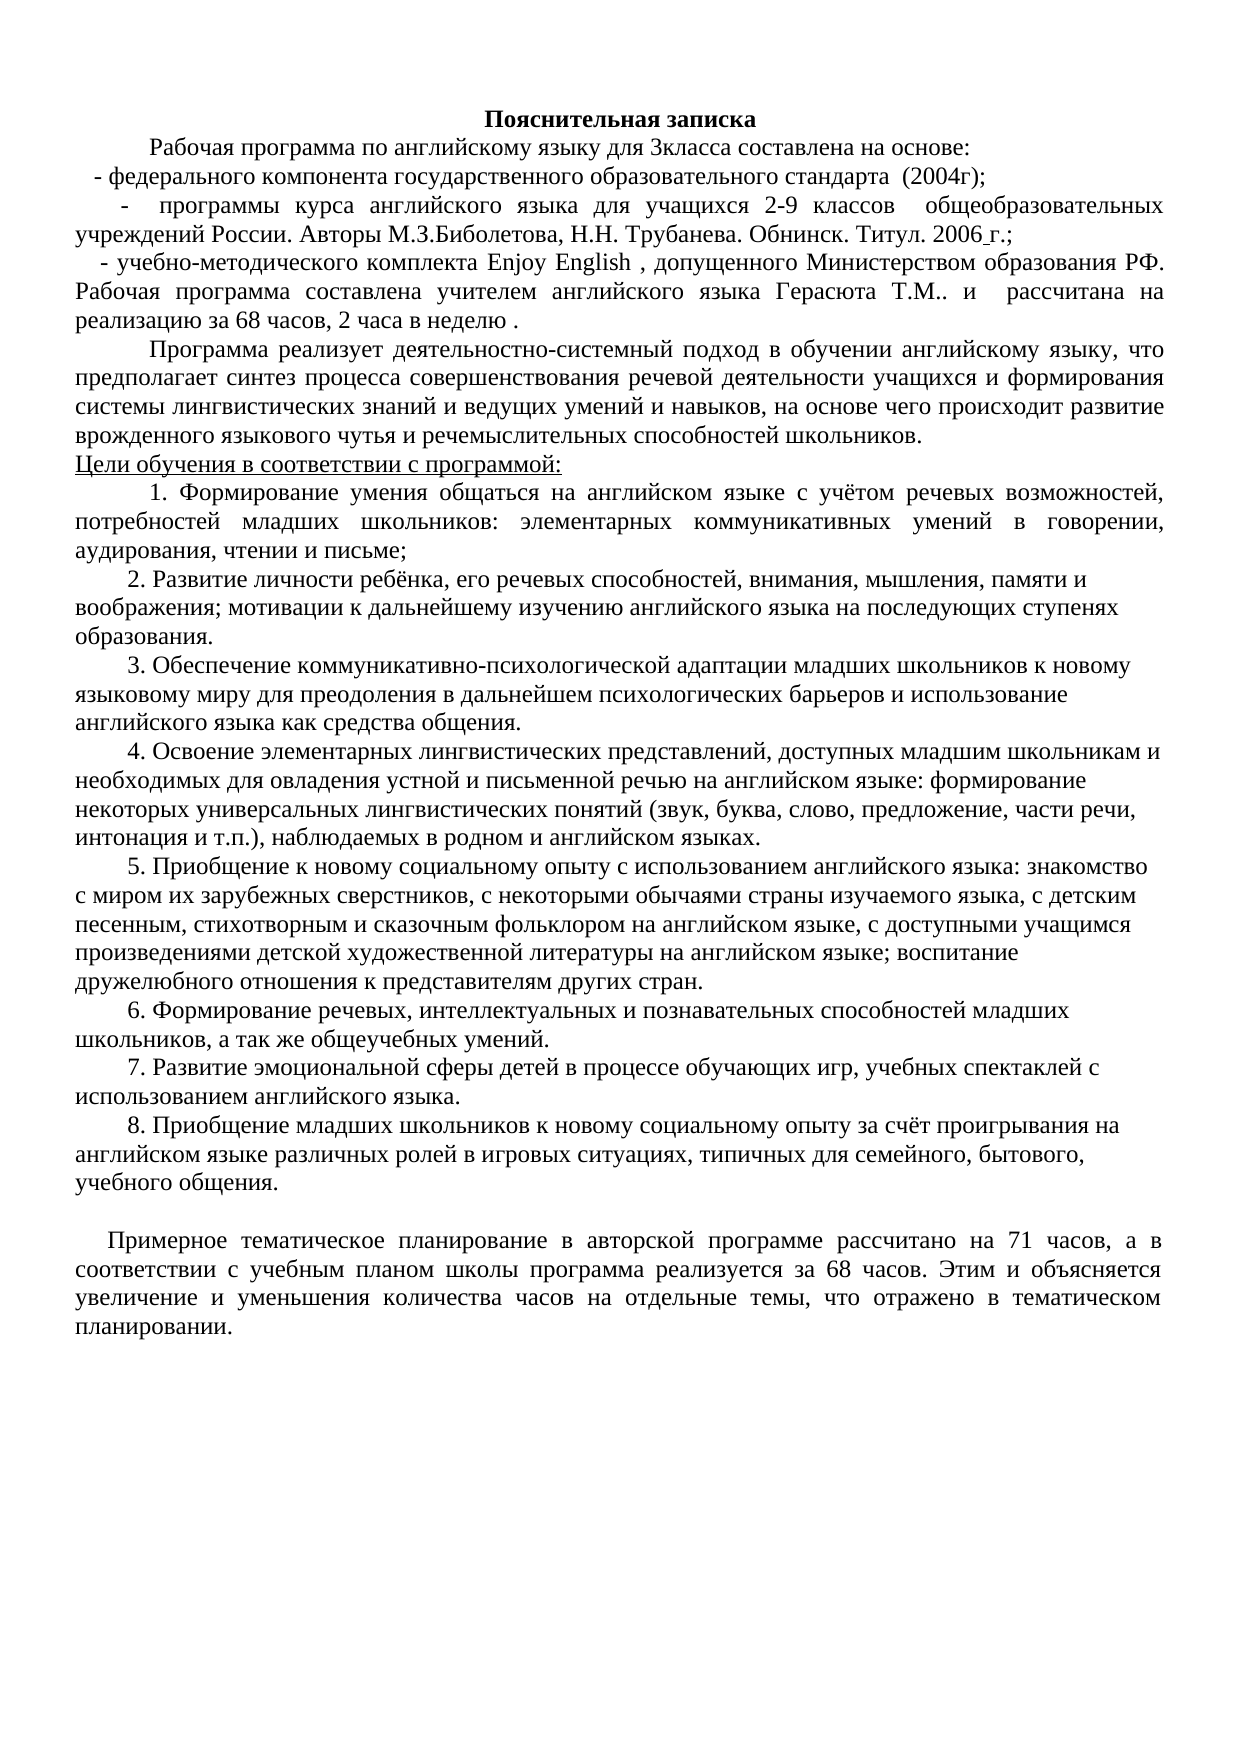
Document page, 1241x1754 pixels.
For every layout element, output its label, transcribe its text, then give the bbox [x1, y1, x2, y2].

text 4. Освоение элементарных лингвистических представлений, доступных младшим школьникам и необходимых для овладения устной и письменной речью на английском языке: формирование некоторых универсальных лингвистических понятий (звук, буква, слово, предложение, части речи, интонация и т.п.), наблюдаемых в родном и английском языках. [75, 736, 1165, 851]
text 7. Развитие эмоциональной сферы детей в процессе обучающих игр, учебных спектаклей с использованием английского языка. [75, 1052, 1165, 1110]
text 3. Обеспечение коммуникативно-психологической адаптации младших школьников к новому языковому миру для преодоления в дальнейшем психологических барьеров и использование английского языка как средства общения. [75, 650, 1165, 736]
text 5. Приобщение к новому социальному опыту с использованием английского языка: знакомство с миром их зарубежных сверстников, с некоторыми обычаями страны изучаемого языка, с детским песенным, стихотворным и сказочным фольклором на английском языке, с доступными учащимся произведениями детской художественной литературы на английском языке; воспитание дружелюбного отношения к представителям других стран. [75, 851, 1165, 995]
text Рабочая программа по английскому языку для 3класса составлена на основе: [75, 132, 1165, 161]
text Примерное тематическое планирование в авторской программе рассчитано на 71 часов, а в соответствии с учебным планом школы программа реализуется за 68 часов. Этим и объясняется увеличение и уменьшения количества часов на отдельные темы, что отражено в тематическом планировании. [75, 1225, 1163, 1340]
text Программа реализует деятельностно-системный подход в обучении английскому языку, что предполагает синтез процесса совершенствования речевой деятельности учащихся и формирования системы лингвистических знаний и ведущих умений и навыков, на основе чего происходит развитие врожденного языкового чутья и речемыслительных способностей школьников. [75, 334, 1165, 449]
text 2. Развитие личности ребёнка, его речевых способностей, внимания, мышления, памяти и воображения; мотивации к дальнейшему изучению английского языка на последующих ступенях образования. [75, 564, 1165, 650]
text 6. Формирование речевых, интеллектуальных и познавательных способностей младших школьников, а так же общеучебных умений. [75, 995, 1165, 1052]
text - программы курса английского языка для учащихся 2-9 классов общеобразовательных учреждений России. Авторы М.З.Биболетова, Н.Н. Трубанева. Обнинск. Титул. .; [75, 190, 1165, 247]
text Пояснительная записка [75, 104, 1165, 132]
text 1. Формирование умения общаться на английском языке с учётом речевых возможностей, потребностей младших школьников: элементарных коммуникативных умений в говорении, аудирования, чтении и письме; [75, 477, 1165, 564]
text 8. Приобщение младших школьников к новому социальному опыту за счёт проигрывания на английском языке различных ролей в игровых ситуациях, типичных для семейного, бытового, учебного общения. [75, 1110, 1165, 1196]
text - федерального компонента государственного образовательного стандарта (2004г); [75, 161, 1165, 190]
text Цели обучения в соответствии с программой: [75, 449, 1165, 477]
text - учебно-методического комплекта Enjoy English , допущенного Министерством образования РФ. Рабочая программа составлена учителем английского языка Герасюта Т.М.. и рассчитана на реализацию за 68 часов, 2 часа в неделю . [75, 247, 1165, 334]
